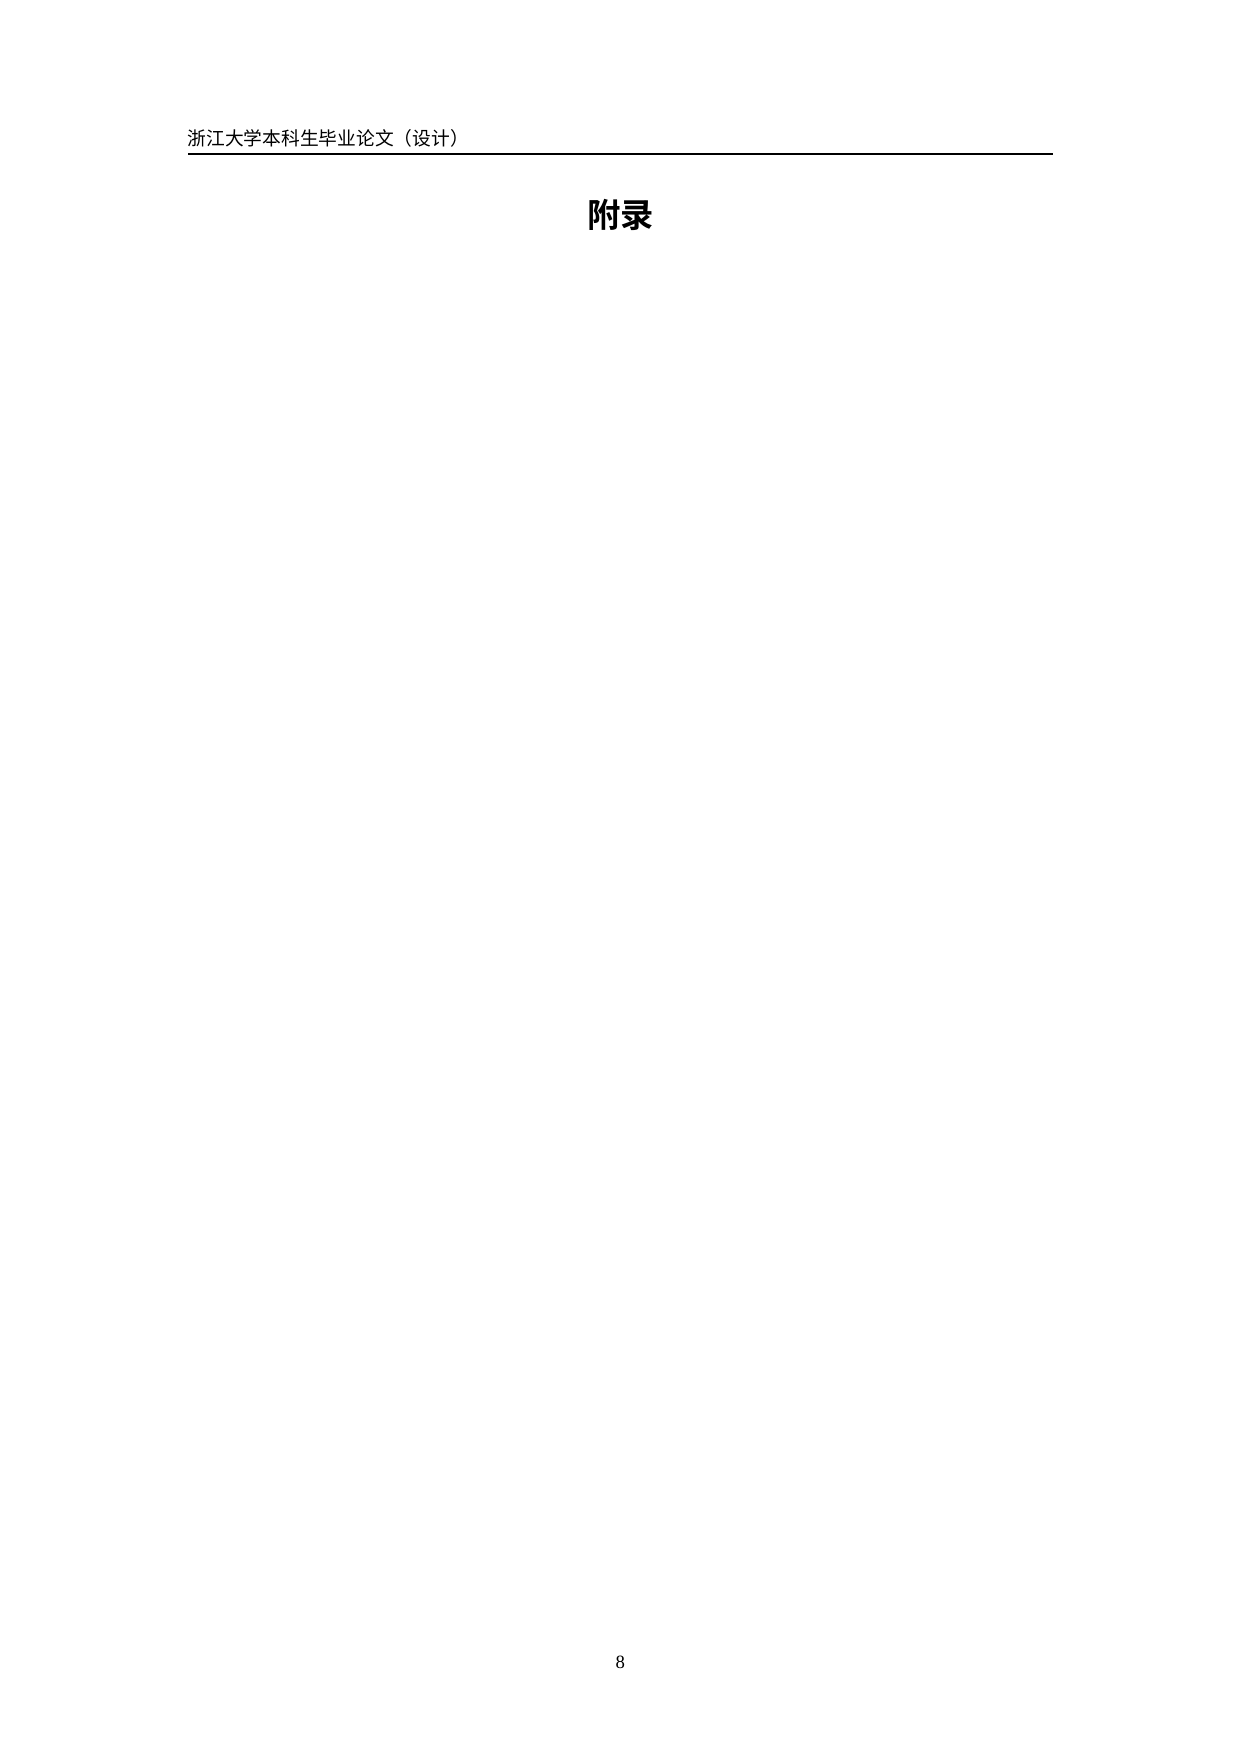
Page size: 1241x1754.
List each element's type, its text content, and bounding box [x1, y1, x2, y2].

text 附录 [187, 181, 1053, 246]
